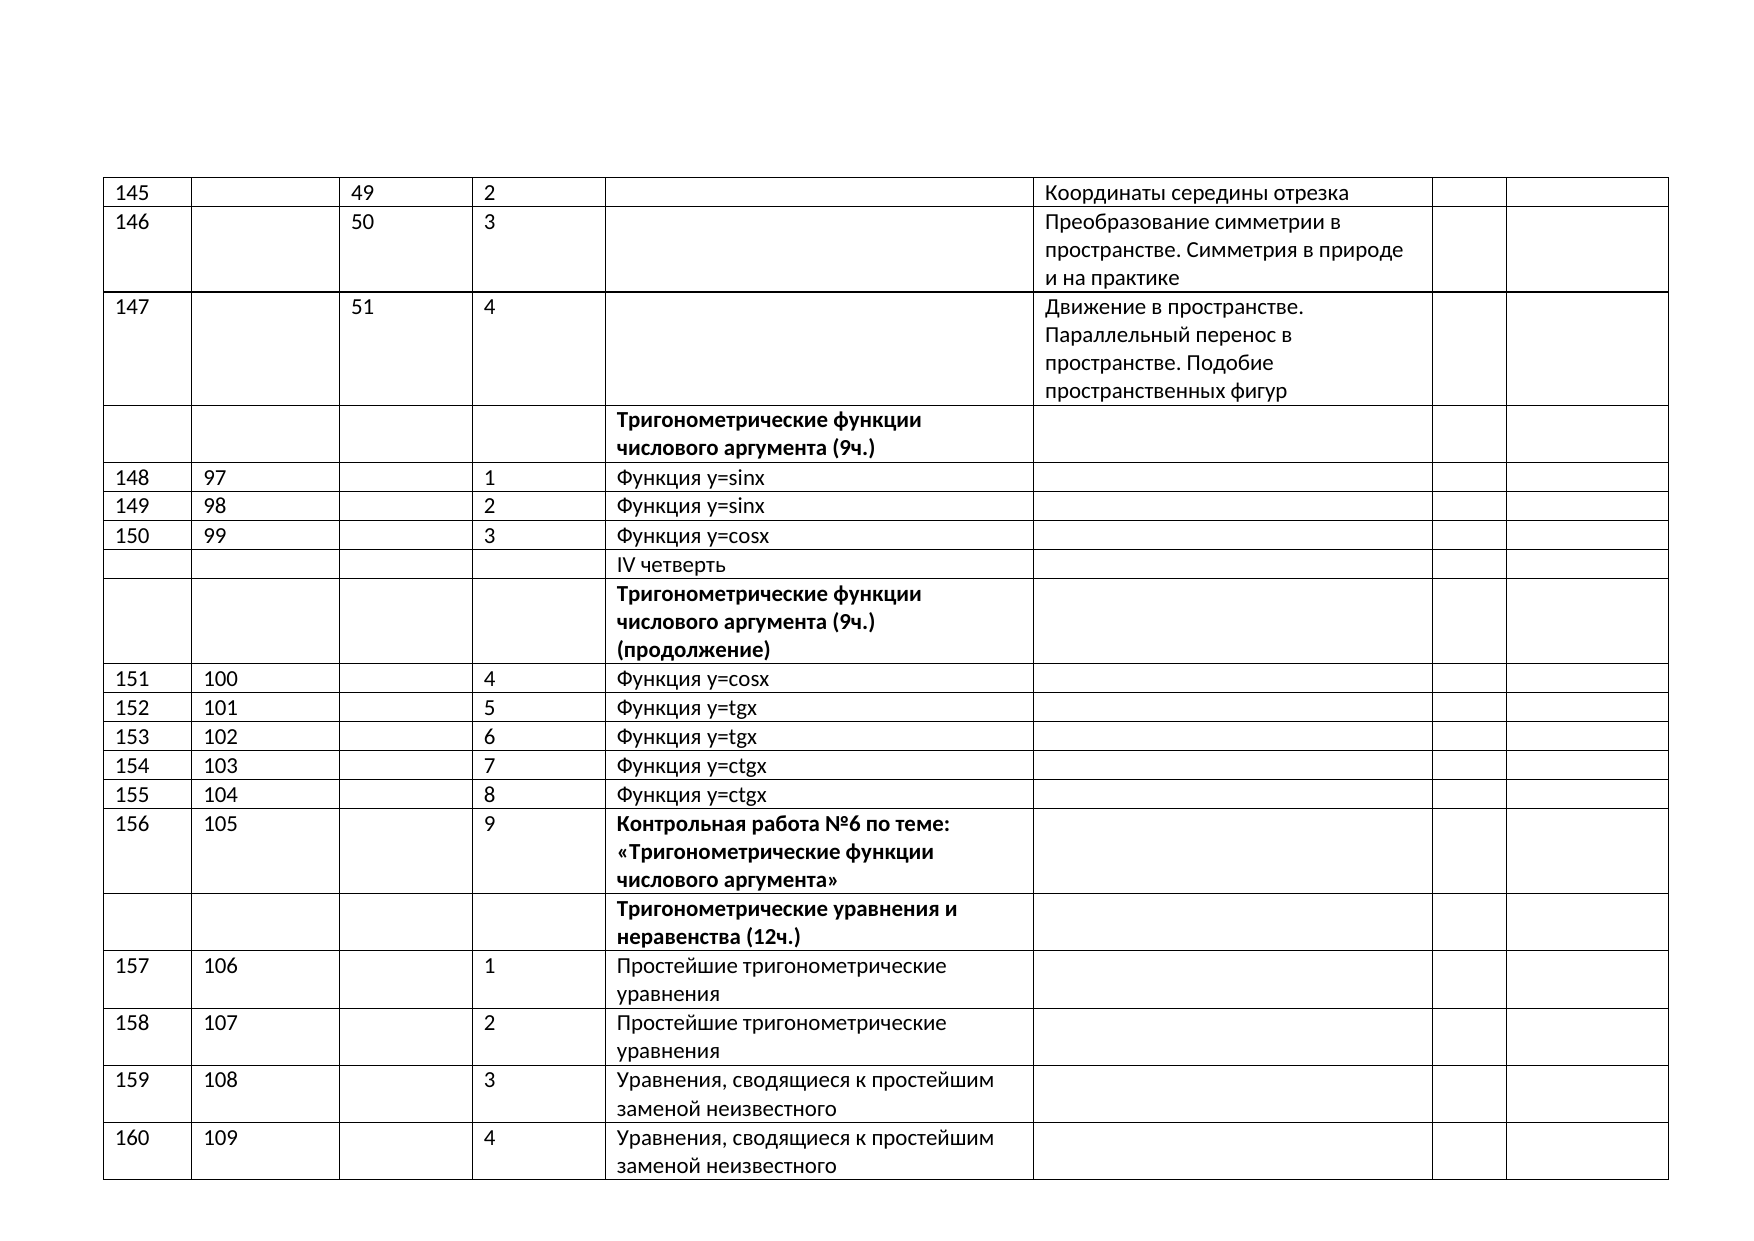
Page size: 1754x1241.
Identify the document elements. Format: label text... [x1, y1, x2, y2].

table_cell Функция y=cosx [606, 521, 1033, 549]
table_cell [1034, 894, 1432, 950]
table_cell [1507, 780, 1668, 808]
table_cell 4 [473, 1123, 605, 1179]
table_cell 1 [473, 951, 605, 1007]
table_cell 100 [192, 664, 339, 692]
table_cell Тригонометрические уравнения и неравенства (12ч.) [606, 894, 1033, 950]
table_cell [1034, 780, 1432, 808]
table_cell [192, 406, 339, 462]
table_cell 149 [104, 492, 191, 520]
table_cell [1433, 664, 1506, 692]
table_cell 101 [192, 693, 339, 721]
table_cell 8 [473, 780, 605, 808]
table_cell [1034, 722, 1432, 750]
table_cell 160 [104, 1123, 191, 1179]
table_cell 49 [340, 178, 472, 206]
table_cell [1433, 492, 1506, 520]
table_cell Простейшие тригонометрические уравнения [606, 1009, 1033, 1064]
table_cell 107 [192, 1009, 339, 1064]
table_cell [1433, 722, 1506, 750]
table_cell [473, 894, 605, 950]
table_cell [340, 463, 472, 491]
table_cell 97 [192, 463, 339, 491]
table_cell [104, 894, 191, 950]
table_cell [1034, 1066, 1432, 1122]
table_cell [1507, 894, 1668, 950]
table_cell [1034, 492, 1432, 520]
table_cell Контрольная работа №6 по теме: «Тригонометрические функции числового аргумента» [606, 809, 1033, 893]
table_cell 1 [473, 463, 605, 491]
table_cell Функция y=cosx [606, 664, 1033, 692]
table_cell [1034, 579, 1432, 663]
table_cell [340, 751, 472, 779]
table_cell [1507, 550, 1668, 578]
table_cell 146 [104, 207, 191, 291]
table_cell 7 [473, 751, 605, 779]
table_cell Уравнения, сводящиеся к простейшим заменой неизвестного [606, 1066, 1033, 1122]
table_cell Функция y=sinx [606, 492, 1033, 520]
table_cell 2 [473, 492, 605, 520]
table_cell [340, 1009, 472, 1064]
table_cell Простейшие тригонометрические уравнения [606, 951, 1033, 1007]
table_cell [1507, 1123, 1668, 1179]
table_cell [606, 207, 1033, 291]
table_cell 5 [473, 693, 605, 721]
table_cell [340, 1123, 472, 1179]
table_cell [1433, 463, 1506, 491]
table_cell [1034, 463, 1432, 491]
table_cell [1507, 178, 1668, 206]
table_cell 150 [104, 521, 191, 549]
table_cell 99 [192, 521, 339, 549]
table_cell [340, 722, 472, 750]
table_cell [1507, 1066, 1668, 1122]
table_cell [1433, 207, 1506, 291]
table_cell [340, 951, 472, 1007]
table_cell [1507, 1009, 1668, 1064]
table_cell 3 [473, 1066, 605, 1122]
table_cell [606, 178, 1033, 206]
table_cell 2 [473, 178, 605, 206]
table_cell [1507, 693, 1668, 721]
table_cell 145 [104, 178, 191, 206]
table_cell [192, 293, 339, 404]
table_cell [1507, 664, 1668, 692]
table_cell 155 [104, 780, 191, 808]
table_cell [1433, 550, 1506, 578]
table_cell [1433, 178, 1506, 206]
table_cell [1034, 521, 1432, 549]
table_cell [340, 521, 472, 549]
table_cell 51 [340, 293, 472, 404]
table_cell 2 [473, 1009, 605, 1064]
table_cell [1034, 406, 1432, 462]
table_cell [340, 693, 472, 721]
table_cell [1433, 693, 1506, 721]
table_cell 108 [192, 1066, 339, 1122]
table_cell [340, 579, 472, 663]
table_cell [340, 492, 472, 520]
table_cell Тригонометрические функции числового аргумента (9ч.) [606, 406, 1033, 462]
table_cell [192, 207, 339, 291]
table_cell Координаты середины отрезка [1034, 178, 1432, 206]
table_cell 106 [192, 951, 339, 1007]
table_cell [104, 579, 191, 663]
table_cell [192, 579, 339, 663]
table_cell [104, 406, 191, 462]
table_cell [1433, 579, 1506, 663]
table_cell 4 [473, 293, 605, 404]
table_cell 98 [192, 492, 339, 520]
table_cell 104 [192, 780, 339, 808]
table_cell [1433, 1123, 1506, 1179]
table_cell [1507, 521, 1668, 549]
table_cell 50 [340, 207, 472, 291]
table_cell 3 [473, 521, 605, 549]
table_cell 157 [104, 951, 191, 1007]
table_cell [1433, 751, 1506, 779]
table_cell [1433, 293, 1506, 404]
table_cell Функция y=tgx [606, 693, 1033, 721]
table_cell [1507, 809, 1668, 893]
table_cell 102 [192, 722, 339, 750]
table_cell [1433, 521, 1506, 549]
table_cell [1433, 809, 1506, 893]
table_cell [340, 809, 472, 893]
table_cell [192, 178, 339, 206]
table_cell [340, 406, 472, 462]
table_cell [1433, 951, 1506, 1007]
table_cell 4 [473, 664, 605, 692]
table_cell [473, 579, 605, 663]
table_cell IV четверть [606, 550, 1033, 578]
table_cell [473, 550, 605, 578]
table_cell [104, 550, 191, 578]
table_cell [1034, 550, 1432, 578]
table_cell [1507, 207, 1668, 291]
table_cell [340, 1066, 472, 1122]
table_cell Функция y=tgx [606, 722, 1033, 750]
table_cell [340, 780, 472, 808]
table_cell Функция y=sinx [606, 463, 1033, 491]
table_cell [1034, 809, 1432, 893]
table_cell [1034, 951, 1432, 1007]
table_cell Тригонометрические функции числового аргумента (9ч.)(продолжение) [606, 579, 1033, 663]
table_cell [1507, 492, 1668, 520]
table_cell Преобразование симметрии в пространстве. Симметрия в природе и на практике [1034, 207, 1432, 291]
table_cell Уравнения, сводящиеся к простейшим заменой неизвестного [606, 1123, 1033, 1179]
table_cell Функция y=ctgx [606, 780, 1033, 808]
table_cell [1507, 406, 1668, 462]
table_cell 154 [104, 751, 191, 779]
table_cell [340, 550, 472, 578]
table_cell [1433, 894, 1506, 950]
table_cell 153 [104, 722, 191, 750]
table_cell [1507, 951, 1668, 1007]
table_cell [1034, 751, 1432, 779]
table_cell [473, 406, 605, 462]
table_cell [1433, 1066, 1506, 1122]
table_cell 3 [473, 207, 605, 291]
table_cell 9 [473, 809, 605, 893]
table_cell [340, 894, 472, 950]
table_cell [1034, 693, 1432, 721]
table_cell Функция y=ctgx [606, 751, 1033, 779]
table_cell 151 [104, 664, 191, 692]
table_cell [192, 550, 339, 578]
table_cell [1507, 579, 1668, 663]
table_cell [1433, 1009, 1506, 1064]
table_cell 147 [104, 293, 191, 404]
table_cell 156 [104, 809, 191, 893]
table_cell [192, 894, 339, 950]
table_cell 103 [192, 751, 339, 779]
table_cell 159 [104, 1066, 191, 1122]
table_cell [1433, 780, 1506, 808]
table_cell [1034, 1123, 1432, 1179]
table_cell [1034, 1009, 1432, 1064]
table_cell 105 [192, 809, 339, 893]
table_cell Движение в пространстве. Параллельный перенос в пространстве. Подобие пространственных фигур [1034, 293, 1432, 404]
table_cell 6 [473, 722, 605, 750]
table_cell 152 [104, 693, 191, 721]
table_cell [606, 293, 1033, 404]
table_cell 109 [192, 1123, 339, 1179]
table_cell [1507, 463, 1668, 491]
table_cell 148 [104, 463, 191, 491]
table_cell 158 [104, 1009, 191, 1064]
table_cell [1034, 664, 1432, 692]
table_cell [1507, 722, 1668, 750]
table_cell [1507, 751, 1668, 779]
table_cell [1507, 293, 1668, 404]
table_cell [1433, 406, 1506, 462]
table_cell [340, 664, 472, 692]
